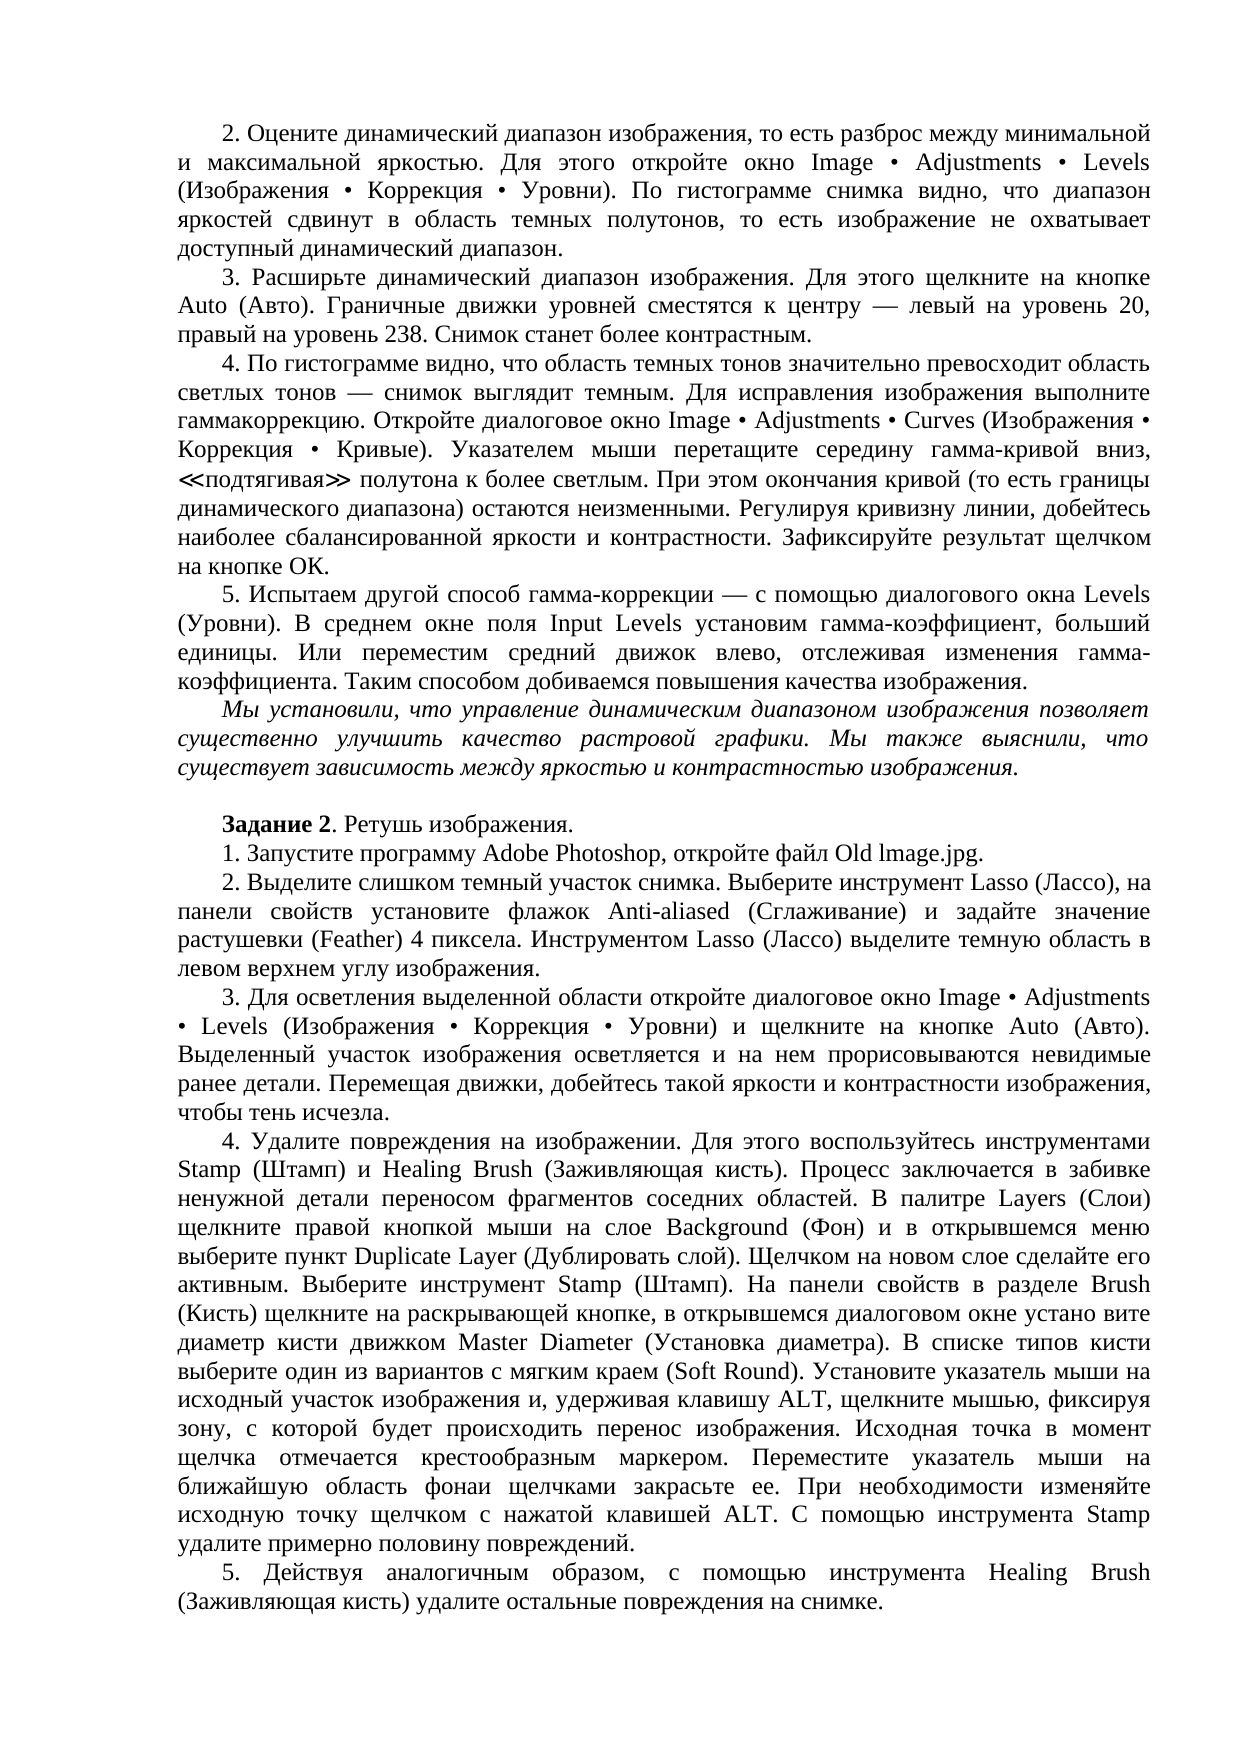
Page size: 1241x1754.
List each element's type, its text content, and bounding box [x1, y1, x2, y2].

text 5. Действуя аналогичным образом, с помощью инструмента Healing Brush (Заживляющая кисть) удалите остальные повреждения на снимке. [177, 1557, 1152, 1614]
text 2. Оцените динамический диапазон изображения, то есть разброс между минимальной и максимальной яркостью. Для этого откройте окно Image • Adjustments • Levels (Изображения • Коррекция • Уровни). По гистограмме снимка видно, что диапазон яркостей сдвинут в область темных полутонов, то есть изображение не охватывает доступный динамический диапазон. [177, 118, 1152, 262]
text 4. По гистограмме видно, что область темных тонов значительно превосходит область светлых тонов — снимок выглядит темным. Для исправления изображения выполните гаммакоррекцию. Откройте диалоговое окно Image • Adjustments • Curves (Изображения • Коррекция • Кривые). Указателем мыши перетащите середину гамма-кривой вниз, ≪подтягивая≫ полутона к более светлым. При этом окончания кривой (то есть границы динамического диапазона) остаются неизменными. Регулируя кривизну линии, добейтесь наиболее сбалансированной яркости и контрастности. Зафиксируйте результат щелчком на кнопке ОК. [177, 348, 1152, 579]
text Задание 2. Ретушь изображения. [177, 809, 1152, 838]
text 2. Выделите слишком темный участок снимка. Выберите инструмент Lasso (Лассо), на панели свойств установите флажок Anti-aliased (Сглаживание) и задайте значение растушевки (Feather) 4 пиксела. Инструментом Lasso (Лассо) выделите темную область в левом верхнем углу изображения. [177, 867, 1152, 982]
text Мы установили, что управление динамическим диапазоном изображения позволяет существенно улучшить качество растровой графики. Мы также выяснили, что существует зависимость между яркостью и контрастностью изображения. [177, 694, 1152, 781]
text 1. Запустите программу Adobe Photoshop, откройте файл Old lmage.jpg. [177, 838, 1152, 867]
text 4. Удалите повреждения на изображении. Для этого воспользуйтесь инструментами Stamp (Штамп) и Healing Brush (Заживляющая кисть). Процесс заключается в забивке ненужной детали переносом фрагментов соседних областей. В палитре Layers (Слои) щелкните правой кнопкой мыши на слое Background (Фон) и в открывшемся меню выберите пункт Duplicate Layer (Дублировать слой). Щелчком на новом слое сделайте его активным. Выберите инструмент Stamp (Штамп). На панели свойств в разделе Brush (Кисть) щелкните на раскрывающей кнопке, в открывшемся диалоговом окне устано вите диаметр кисти движком Master Diameter (Установка диаметра). В списке типов кисти выберите один из вариантов с мягким краем (Soft Round). Установите указатель мыши на исходный участок изображения и, удерживая клавишу ALT, щелкните мышью, фиксируя зону, с которой будет происходить перенос изображения. Исходная точка в момент щелчка отмечается крестообразным маркером. Переместите указатель мыши на ближайшую область фонаи щелчками закрасьте ее. При необходимости изменяйте исходную точку щелчком с нажатой клавишей ALT. С помощью инструмента Stamp удалите примерно половину повреждений. [177, 1126, 1152, 1557]
text 3. Расширьте динамический диапазон изображения. Для этого щелкните на кнопке Auto (Авто). Граничные движки уровней сместятся к центру — левый на уровень 20, правый на уровень 238. Снимок станет более контрастным. [177, 262, 1152, 348]
text 3. Для осветления выделенной области откройте диалоговое окно Image • Adjustments • Levels (Изображения • Коррекция • Уровни) и щелкните на кнопке Auto (Авто). Выделенный участок изображения осветляется и на нем прорисовываются невидимые ранее детали. Перемещая движки, добейтесь такой яркости и контрастности изображения, чтобы тень исчезла. [177, 982, 1152, 1126]
text 5. Испытаем другой способ гамма-коррекции — с помощью диалогового окна Levels (Уровни). В среднем окне поля Input Levels установим гамма-коэффициент, больший единицы. Или переместим средний движок влево, отслеживая изменения гамма-коэффициента. Таким способом добиваемся повышения качества изображения. [177, 579, 1152, 694]
